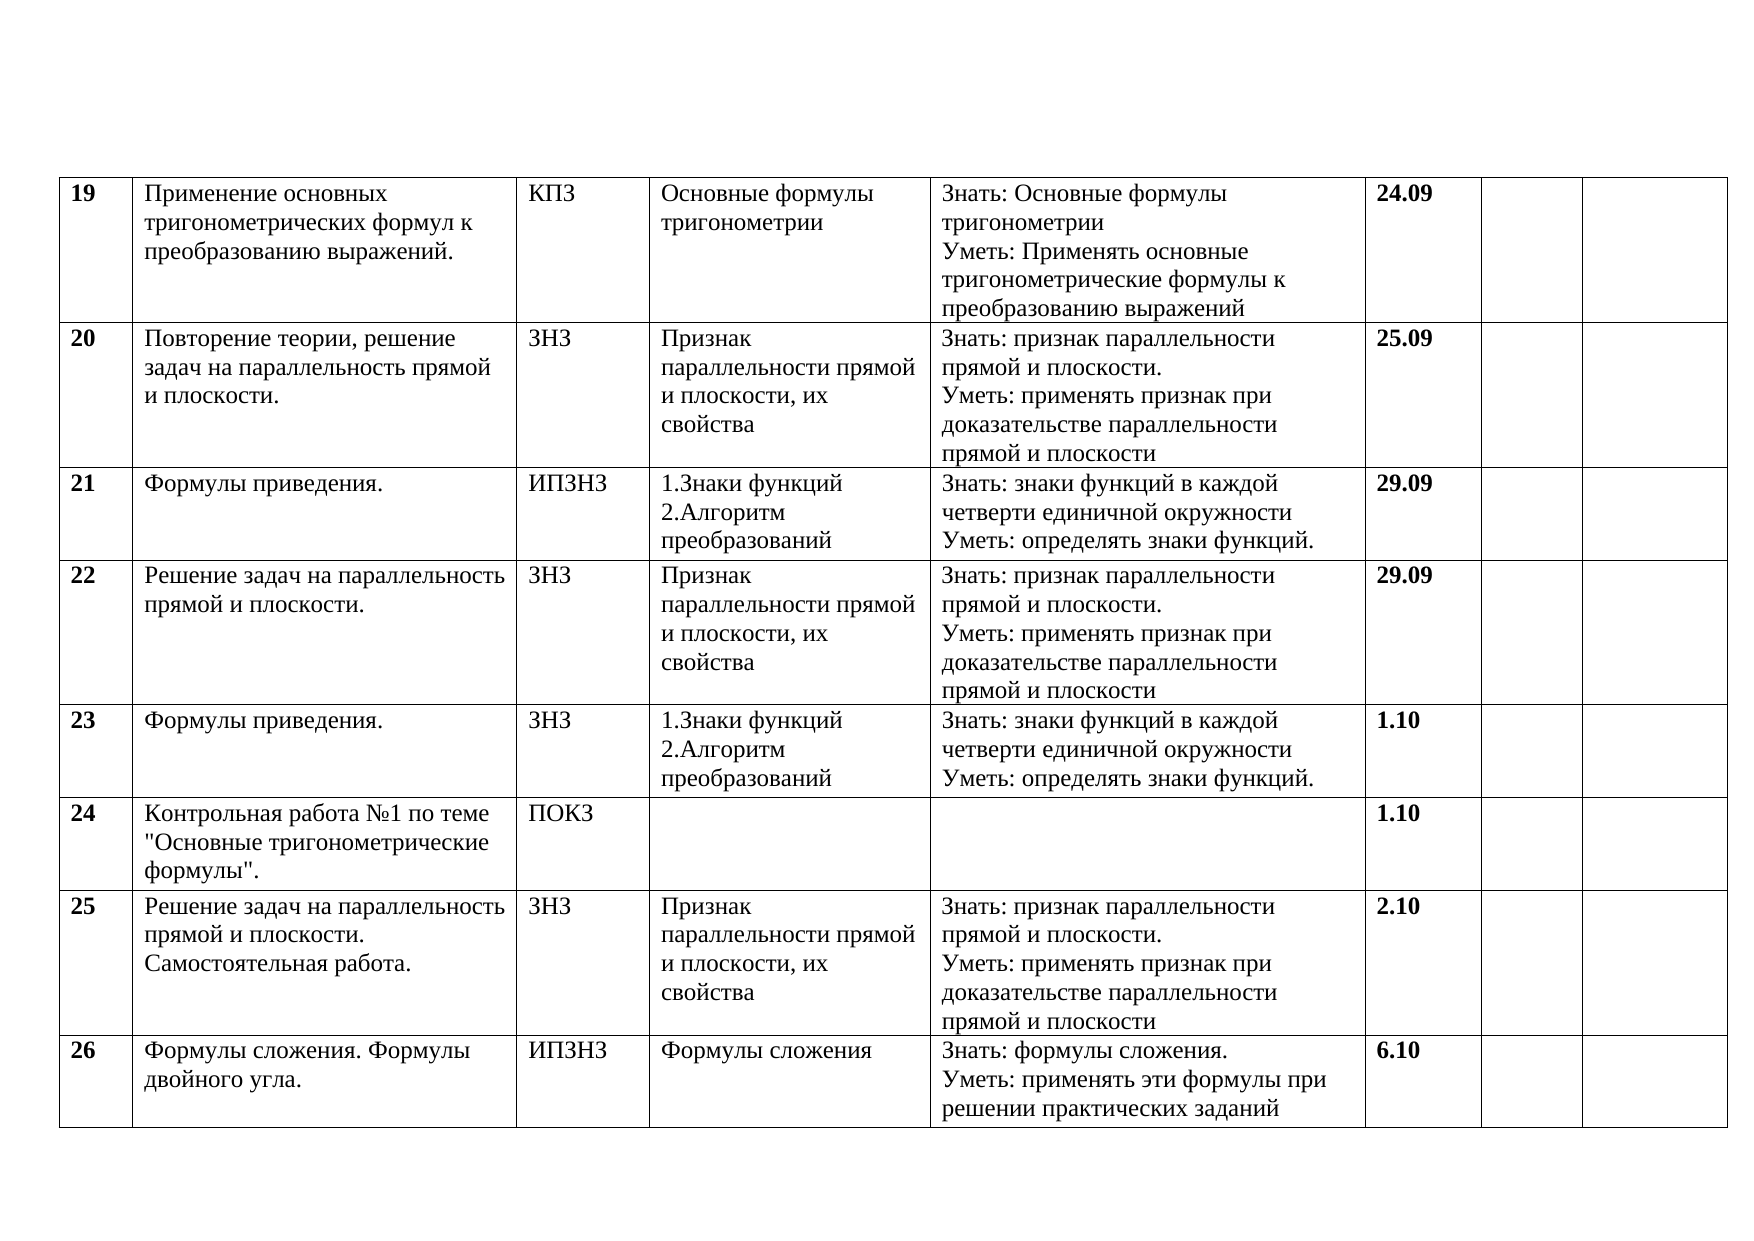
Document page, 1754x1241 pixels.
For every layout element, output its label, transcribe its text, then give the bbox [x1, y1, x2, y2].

table_cell [1482, 891, 1582, 1034]
table_cell Формулы сложения [650, 1036, 930, 1127]
table_cell Контрольная работа №1 по теме "Основные тригонометрические формулы". [133, 798, 516, 890]
table_cell Признак параллельности прямой и плоскости, их свойства [650, 323, 930, 467]
table_cell ЗНЗ [517, 891, 649, 1034]
table_cell 19 [60, 178, 132, 322]
table_cell [650, 798, 930, 890]
table_cell 29.09 [1366, 561, 1481, 704]
table_cell [1482, 705, 1582, 797]
table_cell 25.09 [1366, 323, 1481, 467]
table_cell 1.Знаки функций 2.Алгоритм преобразований [650, 468, 930, 559]
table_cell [133, 1036, 516, 1127]
table_cell ИПЗНЗ [517, 468, 649, 559]
table_cell ПОКЗ [517, 798, 649, 890]
table_cell 1.Знаки функций 2.Алгоритм преобразований [650, 705, 930, 797]
table_cell [1482, 1036, 1582, 1127]
table_cell [1482, 798, 1582, 890]
table_cell [1482, 323, 1582, 467]
table_cell 1.10 [1366, 798, 1481, 890]
table_cell КПЗ [517, 178, 649, 322]
table_cell 26 [60, 1036, 132, 1127]
table_cell [1482, 561, 1582, 704]
table_cell ЗНЗ [517, 705, 649, 797]
table_cell Решение задач на параллельность прямой и плоскости. [133, 561, 516, 704]
table_cell 24 [60, 798, 132, 890]
table_cell 1.10 [1366, 705, 1481, 797]
table_cell Повторение теории, решение задач на параллельность прямой и плоскости. [133, 323, 516, 467]
table_cell Признак параллельности прямой и плоскости, их свойства [650, 561, 930, 704]
table_cell [1583, 705, 1727, 797]
table_cell 6.10 [1366, 1036, 1481, 1127]
table_cell 23 [60, 705, 132, 797]
table_cell Формулы приведения. [133, 468, 516, 559]
table_cell Решение задач на параллельность прямой и плоскости. Самостоятельная работа. [133, 891, 516, 1034]
table_cell [1583, 798, 1727, 890]
table_cell [1583, 561, 1727, 704]
table_cell [1482, 178, 1582, 322]
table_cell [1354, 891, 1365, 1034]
table_cell Признак параллельности прямой и плоскости, их свойства [650, 891, 930, 1034]
table_cell ЗНЗ [517, 323, 649, 467]
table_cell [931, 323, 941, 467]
table_cell Формулы приведения. [133, 705, 516, 797]
table_cell 24.09 [1366, 178, 1481, 322]
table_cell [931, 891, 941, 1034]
table_cell [1482, 468, 1582, 559]
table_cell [650, 178, 930, 322]
table_cell ИПЗНЗ [517, 1036, 649, 1127]
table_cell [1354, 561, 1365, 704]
table_cell [1583, 178, 1727, 322]
table_cell 25 [60, 891, 132, 1034]
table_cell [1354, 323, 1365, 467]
table_cell [1583, 1036, 1727, 1127]
table_cell 20 [60, 323, 132, 467]
table_cell 2.10 [1366, 891, 1481, 1034]
table_cell 21 [60, 468, 132, 559]
table_cell 22 [60, 561, 132, 704]
table_cell Знать: знаки функций в каждой четверти единичной окружности Уметь: определять знаки функций. [931, 705, 1365, 797]
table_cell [931, 178, 1365, 322]
table_cell [1583, 323, 1727, 467]
table_cell ЗНЗ [517, 561, 649, 704]
table_cell Знать: знаки функций в каждой четверти единичной окружности Уметь: определять знаки функций. [931, 468, 1365, 559]
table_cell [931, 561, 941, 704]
table_cell [1583, 891, 1727, 1034]
table_cell [1583, 468, 1727, 559]
table_cell [931, 798, 1365, 890]
table_cell 29.09 [1366, 468, 1481, 559]
table_cell Знать: формулы сложения. Уметь: применять эти формулы при решении практических заданий [931, 1036, 1365, 1127]
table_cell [133, 178, 516, 322]
